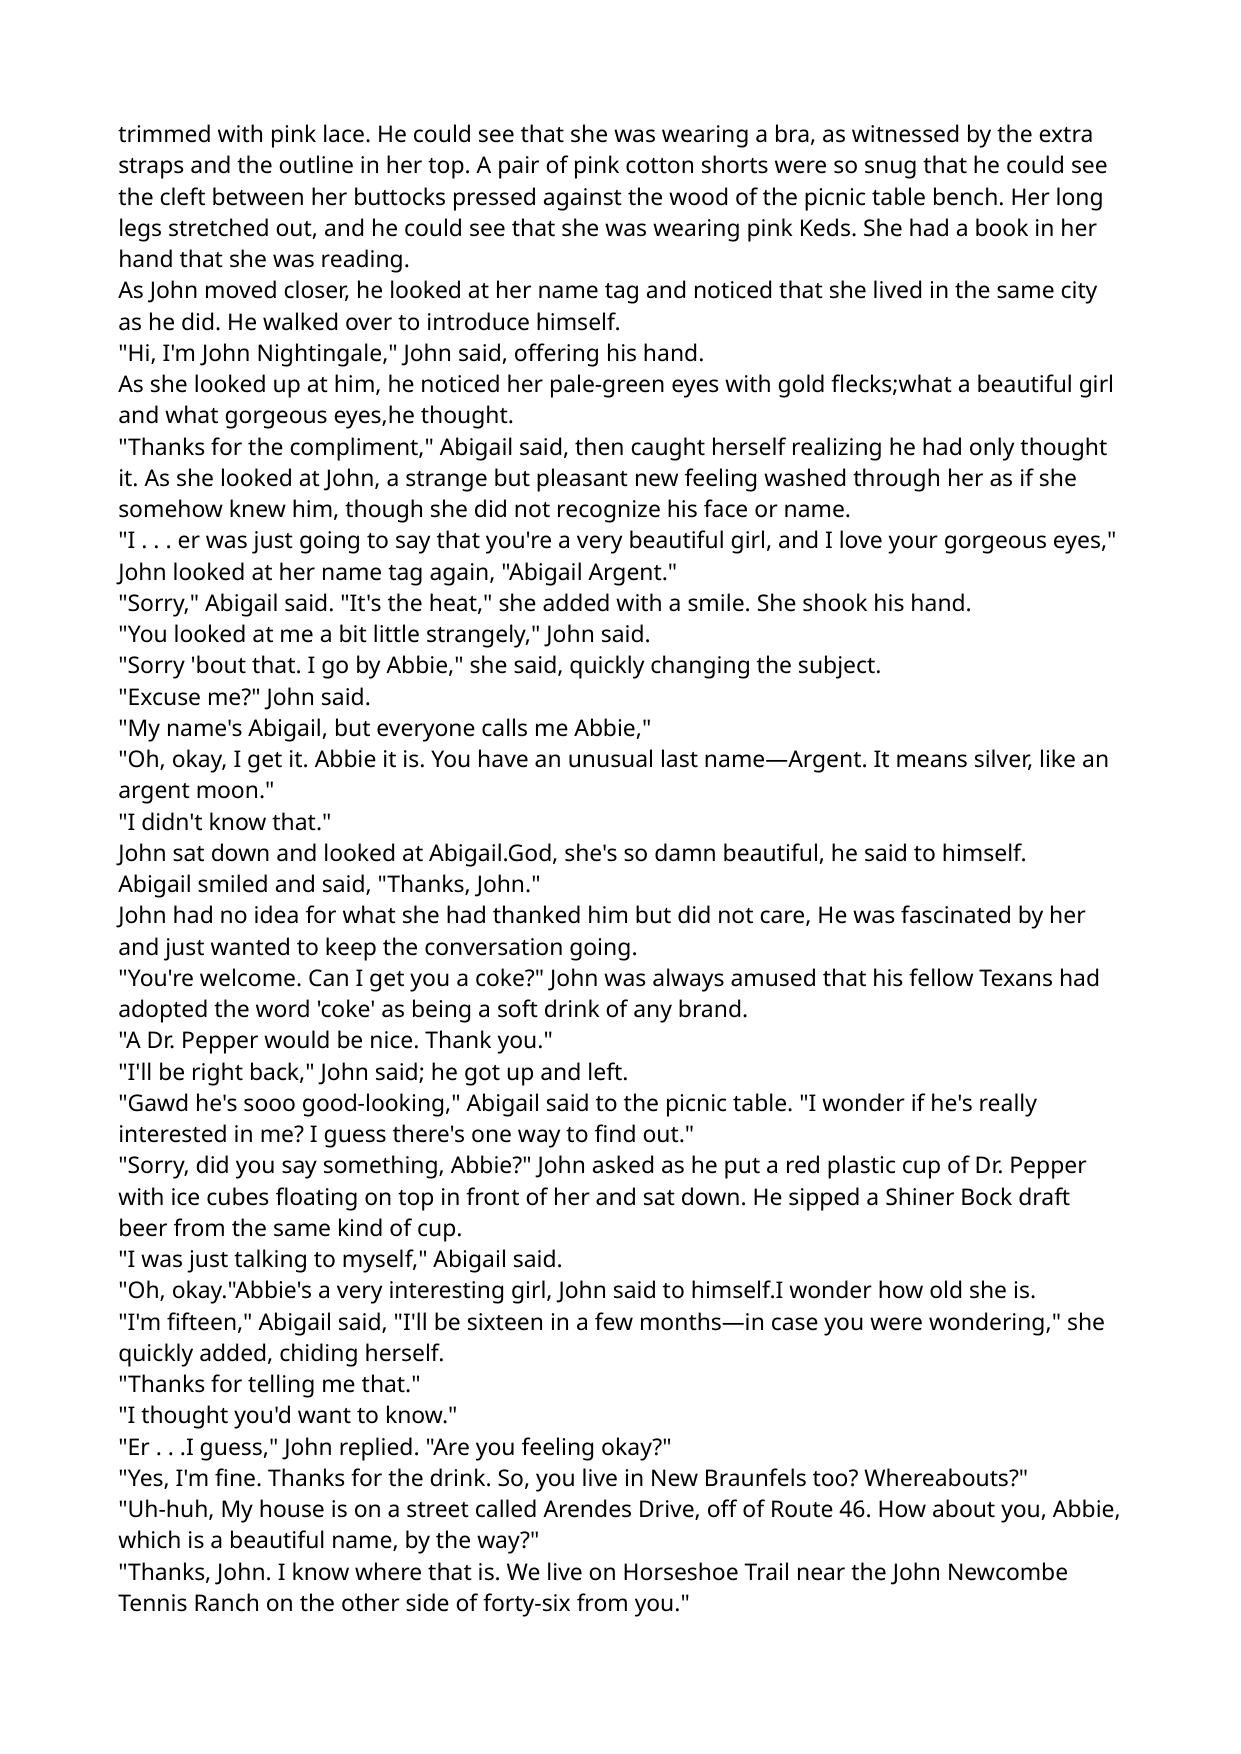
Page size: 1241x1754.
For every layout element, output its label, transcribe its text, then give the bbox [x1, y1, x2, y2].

text "Oh, okay."Abbie's a very interesting girl, John said to himself.I wonder how old she is. [118, 1274, 1122, 1306]
text "A Dr. Pepper would be nice. Thank you." [118, 1024, 1122, 1056]
text "You're welcome. Can I get you a coke?" John was always amused that his fellow Texans had adopted the word 'coke' as being a soft drink of any brand. [118, 962, 1122, 1024]
text "Yes, I'm fine. Thanks for the drink. So, you live in New Braunfels too? Whereabouts?" [118, 1462, 1122, 1493]
text "My name's Abigail, but everyone calls me Abbie," [118, 712, 1122, 743]
text "Thanks, John. I know where that is. We live on Horseshoe Trail near the John Newcombe Tennis Ranch on the other side of forty-six from you." [118, 1556, 1122, 1618]
text John had no idea for what she had thanked him but did not care, He was fascinated by her and just wanted to keep the conversation going. [118, 899, 1122, 962]
text "Sorry 'bout that. I go by Abbie," she said, quickly changing the subject. [118, 649, 1122, 681]
text "I'll be right back," John said; he got up and left. [118, 1056, 1122, 1087]
text "I'm fifteen," Abigail said, "I'll be sixteen in a few months—in case you were wondering," she quickly added, chiding herself. [118, 1306, 1122, 1368]
text John sat down and looked at Abigail.God, she's so damn beautiful, he said to himself. [118, 837, 1122, 868]
text "You looked at me a bit little strangely," John said. [118, 618, 1122, 649]
text "Sorry," Abigail said. "It's the heat," she added with a smile. She shook his hand. [118, 587, 1122, 618]
text Abigail smiled and said, "Thanks, John." [118, 868, 1122, 899]
text "I didn't know that." [118, 806, 1122, 837]
text "I was just talking to myself," Abigail said. [118, 1243, 1122, 1274]
text "Gawd he's sooo good-looking," Abigail said to the picnic table. "I wonder if he's really interested in me? I guess there's one way to find out." [118, 1087, 1122, 1149]
text As John moved closer, he looked at her name tag and noticed that she lived in the same city as he did. He walked over to introduce himself. [118, 274, 1122, 337]
text "Uh-huh, My house is on a street called Arendes Drive, off of Route 46. How about you, Abbie, which is a beautiful name, by the way?" [118, 1493, 1122, 1556]
text "Excuse me?" John said. [118, 681, 1122, 712]
text As she looked up at him, he noticed her pale-green eyes with gold flecks;what a beautiful girl and what gorgeous eyes,he thought. [118, 368, 1122, 431]
text "Oh, okay, I get it. Abbie it is. You have an unusual last name—Argent. It means silver, like an argent moon." [118, 743, 1122, 806]
text "Sorry, did you say something, Abbie?" John asked as he put a red plastic cup of Dr. Pepper with ice cubes floating on top in front of her and sat down. He sipped a Shiner Bock draft beer from the same kind of cup. [118, 1149, 1122, 1243]
text "I thought you'd want to know." [118, 1399, 1122, 1431]
text "Hi, I'm John Nightingale," John said, offering his hand. [118, 337, 1122, 368]
text "I . . . er was just going to say that you're a very beautiful girl, and I love your gorgeous eyes," John looked at her name tag again, "Abigail Argent." [118, 524, 1122, 587]
text "Er . . .I guess," John replied. "Are you feeling okay?" [118, 1431, 1122, 1462]
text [118, 118, 1122, 274]
text "Thanks for the compliment," Abigail said, then caught herself realizing he had only thought it. As she looked at John, a strange but pleasant new feeling washed through her as if she somehow knew him, though she did not recognize his face or name. [118, 431, 1122, 524]
text "Thanks for telling me that." [118, 1368, 1122, 1399]
